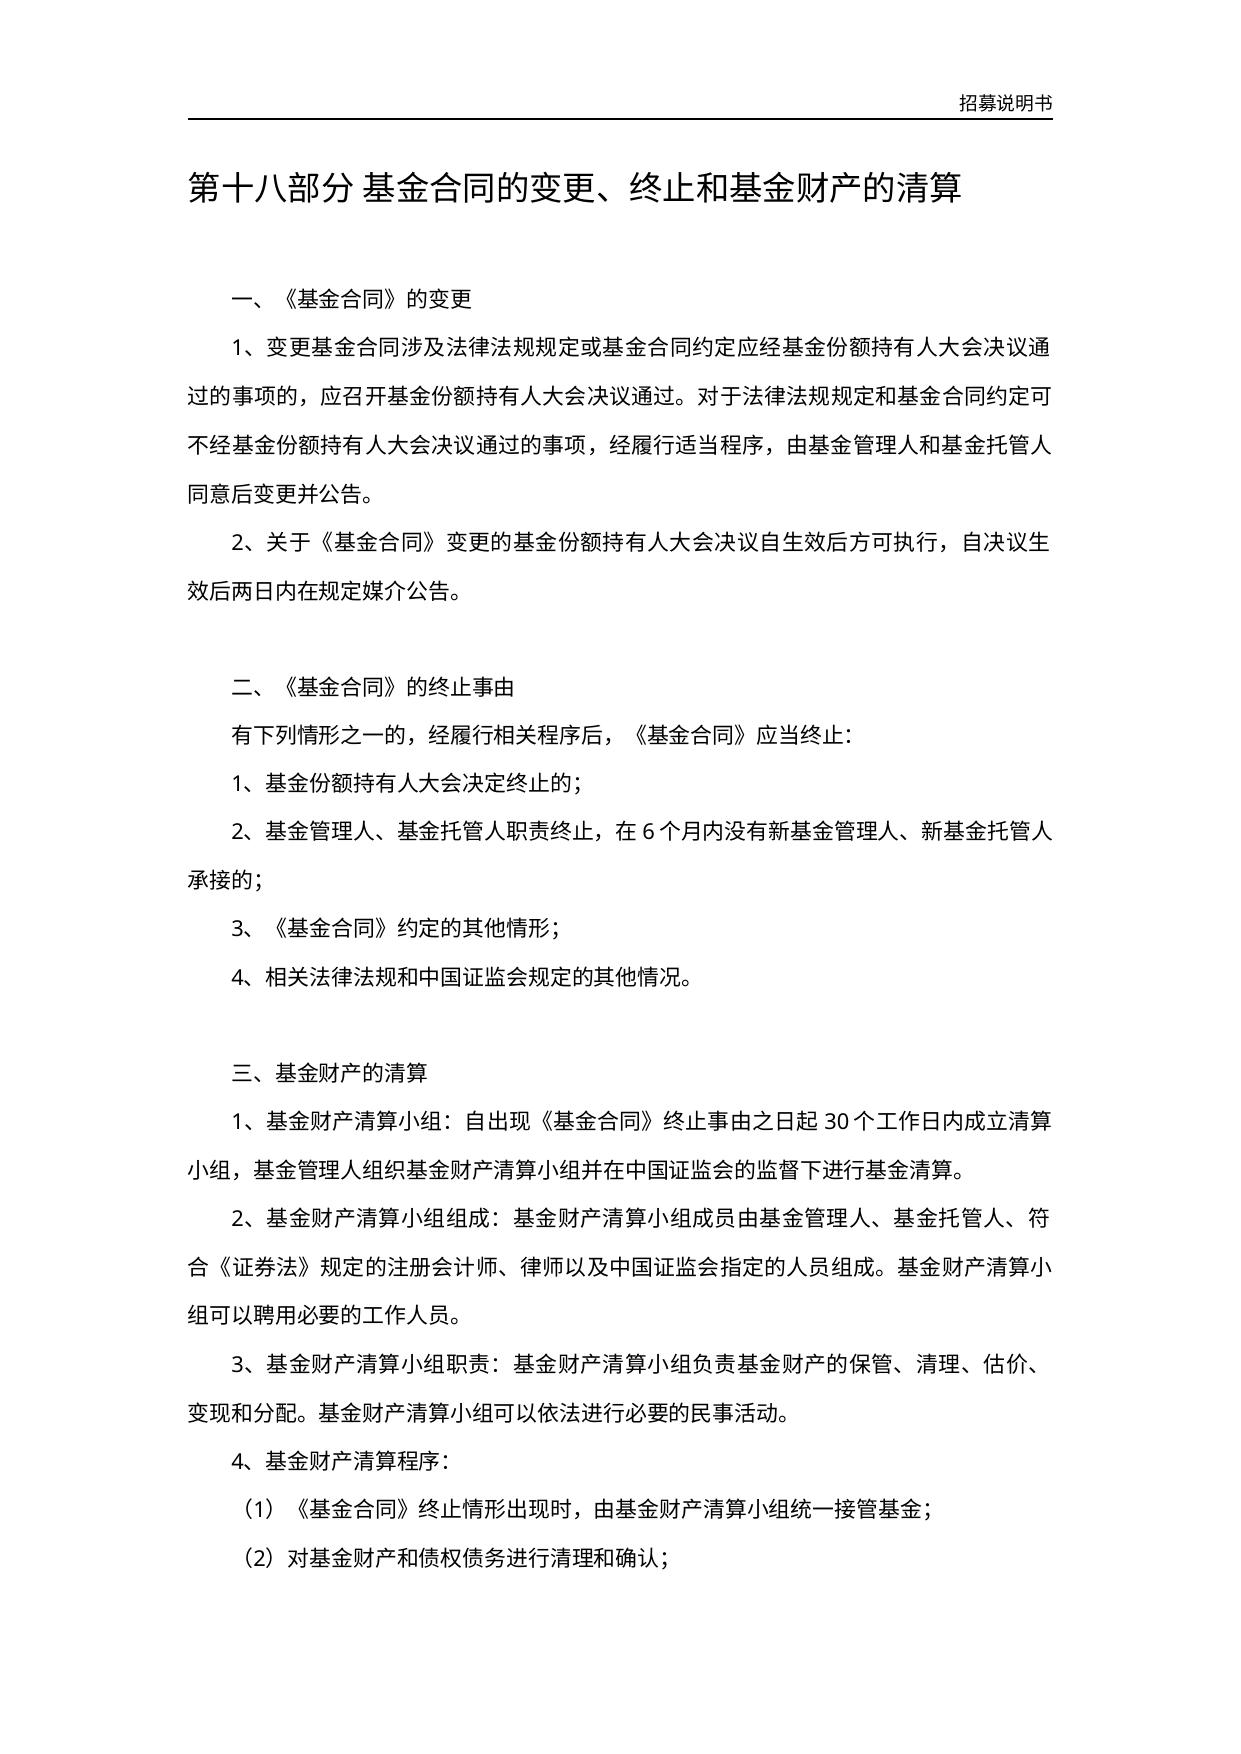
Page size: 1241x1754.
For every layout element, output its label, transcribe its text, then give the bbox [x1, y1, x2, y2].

list 1、变更基金合同涉及法律法规规定或基金合同约定应经基金份额持有人大会决议通过的事项的，应召开基金份额持有人大会决议通过。对于法律法规规定和基金合同约定可不经基金份额持有人大会决议通过的事项，经履行适当程序，由基金管理人和基金托管人同意后变更并公告。 [187, 330, 1053, 509]
list 2、关于《基金合同》变更的基金份额持有人大会决议自生效后方可执行，自决议生效后两日内在规定媒介公告。 [187, 524, 1053, 606]
list 2、基金财产清算小组组成：基金财产清算小组成员由基金管理人、基金托管人、符合《证券法》规定的注册会计师、律师以及中国证监会指定的人员组成。基金财产清算小组可以聘用必要的工作人员。 [187, 1201, 1053, 1331]
list （2）对基金财产和债权债务进行清理和确认； [187, 1540, 1053, 1573]
list （1）《基金合同》终止情形出现时，由基金财产清算小组统一接管基金； [187, 1492, 1053, 1524]
list 一、《基金合同》的变更 [187, 282, 1053, 314]
list 2、基金管理人、基金托管人职责终止，在6个月内没有新基金管理人、新基金托管人承接的； [187, 814, 1053, 895]
list 二、《基金合同》的终止事由 [187, 669, 1053, 702]
list 1、基金份额持有人大会决定终止的； [187, 766, 1053, 798]
list 4、相关法律法规和中国证监会规定的其他情况。 [187, 959, 1053, 992]
list 3、《基金合同》约定的其他情形； [187, 911, 1053, 944]
list 4、基金财产清算程序： [187, 1443, 1053, 1476]
list 三、基金财产的清算 [187, 1055, 1053, 1088]
list 1、基金财产清算小组：自出现《基金合同》终止事由之日起30个工作日内成立清算小组，基金管理人组织基金财产清算小组并在中国证监会的监督下进行基金清算。 [187, 1103, 1053, 1185]
list 3、基金财产清算小组职责：基金财产清算小组负责基金财产的保管、清理、估价、变现和分配。基金财产清算小组可以依法进行必要的民事活动。 [187, 1346, 1053, 1428]
list 有下列情形之一的，经履行相关程序后，《基金合同》应当终止： [187, 717, 1053, 750]
subtitle 基金合同的变更、终止和基金财产的清算 [187, 162, 1053, 210]
